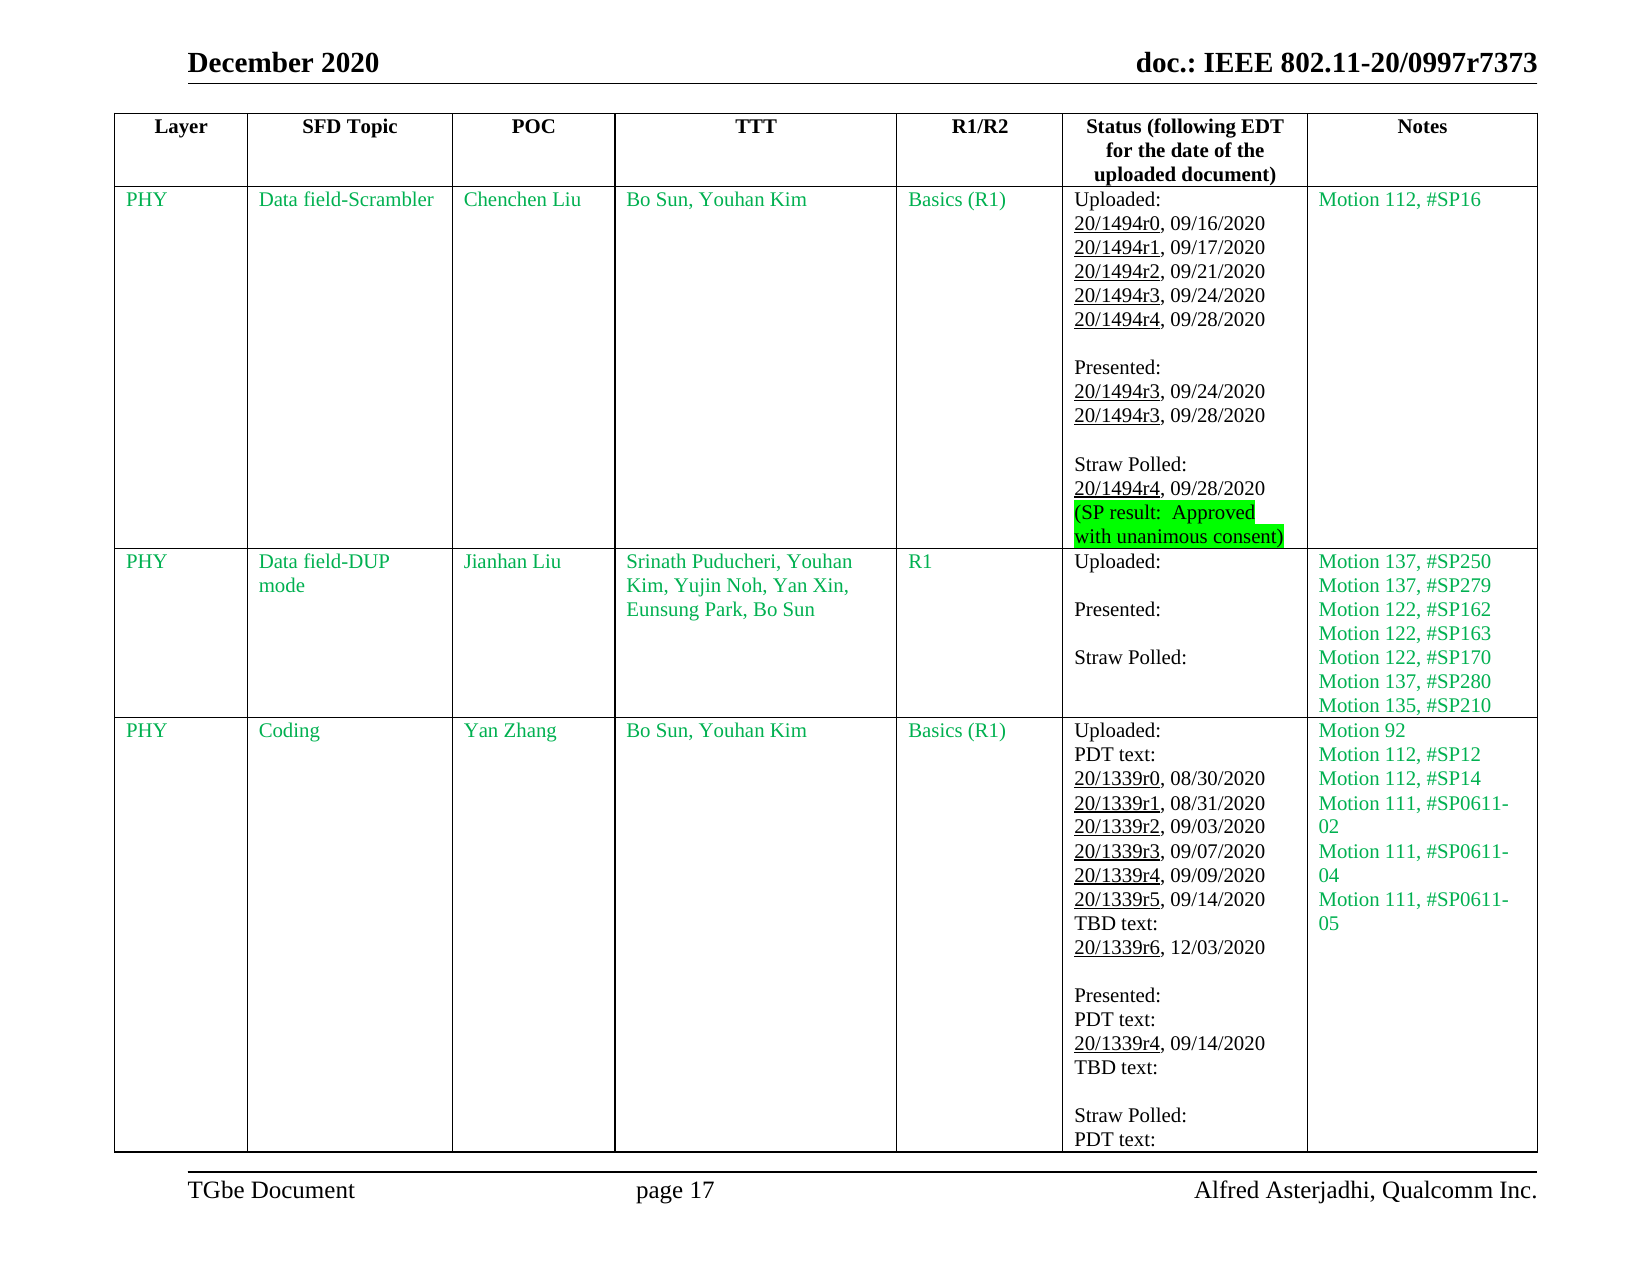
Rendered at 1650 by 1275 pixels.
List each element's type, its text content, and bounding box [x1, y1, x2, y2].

table_cell Basics (R1) [897, 718, 1062, 1151]
table_cell PHY [115, 718, 247, 1151]
table_cell Uploaded: 20/1494r0, 09/16/2020 20/1494r1, 09/17/2020 20/1494r2, 09/21/2020 20/1494r3, 09/24/2020 20/1494r4, 09/28/2020 Presented: 20/1494r3, 09/24/2020 20/1494r3, 09/28/2020 Straw Polled: 20/1494r4, 09/28/2020 (SP result: Approved with unanimous consent) [1063, 187, 1307, 548]
table_cell Bo Sun, Youhan Kim [616, 187, 896, 548]
table_cell Data field-DUP mode [248, 549, 452, 717]
table_cell Yan Zhang [453, 718, 614, 1151]
table_cell Bo Sun, Youhan Kim [616, 718, 896, 1151]
table_header Layer [115, 114, 247, 186]
table_header R1/R2 [897, 114, 1062, 186]
table_cell Basics (R1) [897, 187, 1062, 548]
table_cell Uploaded: Presented: Straw Polled: [1063, 549, 1307, 717]
table_cell Motion 92 Motion 112, #SP12 Motion 112, #SP14 Motion 111, #SP0611-02 Motion 111, #SP0611-04 Motion 111, #SP0611-05 [1308, 718, 1537, 1151]
table_cell R1 [897, 549, 1062, 717]
table_cell Motion 137, #SP250 Motion 137, #SP279 Motion 122, #SP162 Motion 122, #SP163 Motion 122, #SP170 Motion 137, #SP280 Motion 135, #SP210 [1308, 549, 1537, 717]
table_cell Srinath Puducheri, Youhan Kim, Yujin Noh, Yan Xin, Eunsung Park, Bo Sun [616, 549, 896, 717]
table_cell PHY [115, 549, 247, 717]
table_cell Data field-Scrambler [248, 187, 452, 548]
table_cell Motion 112, #SP16 [1308, 187, 1537, 548]
table_cell PHY [115, 187, 247, 548]
table_cell Jianhan Liu [453, 549, 614, 717]
table_cell Chenchen Liu [453, 187, 614, 548]
table_cell Coding [248, 718, 452, 1151]
table_header TTT [616, 114, 896, 186]
table_header SFD Topic [248, 114, 452, 186]
table_header POC [453, 114, 614, 186]
table_header Status (following EDT for the date of the uploaded document) [1063, 114, 1307, 186]
table_header Notes [1308, 114, 1537, 186]
